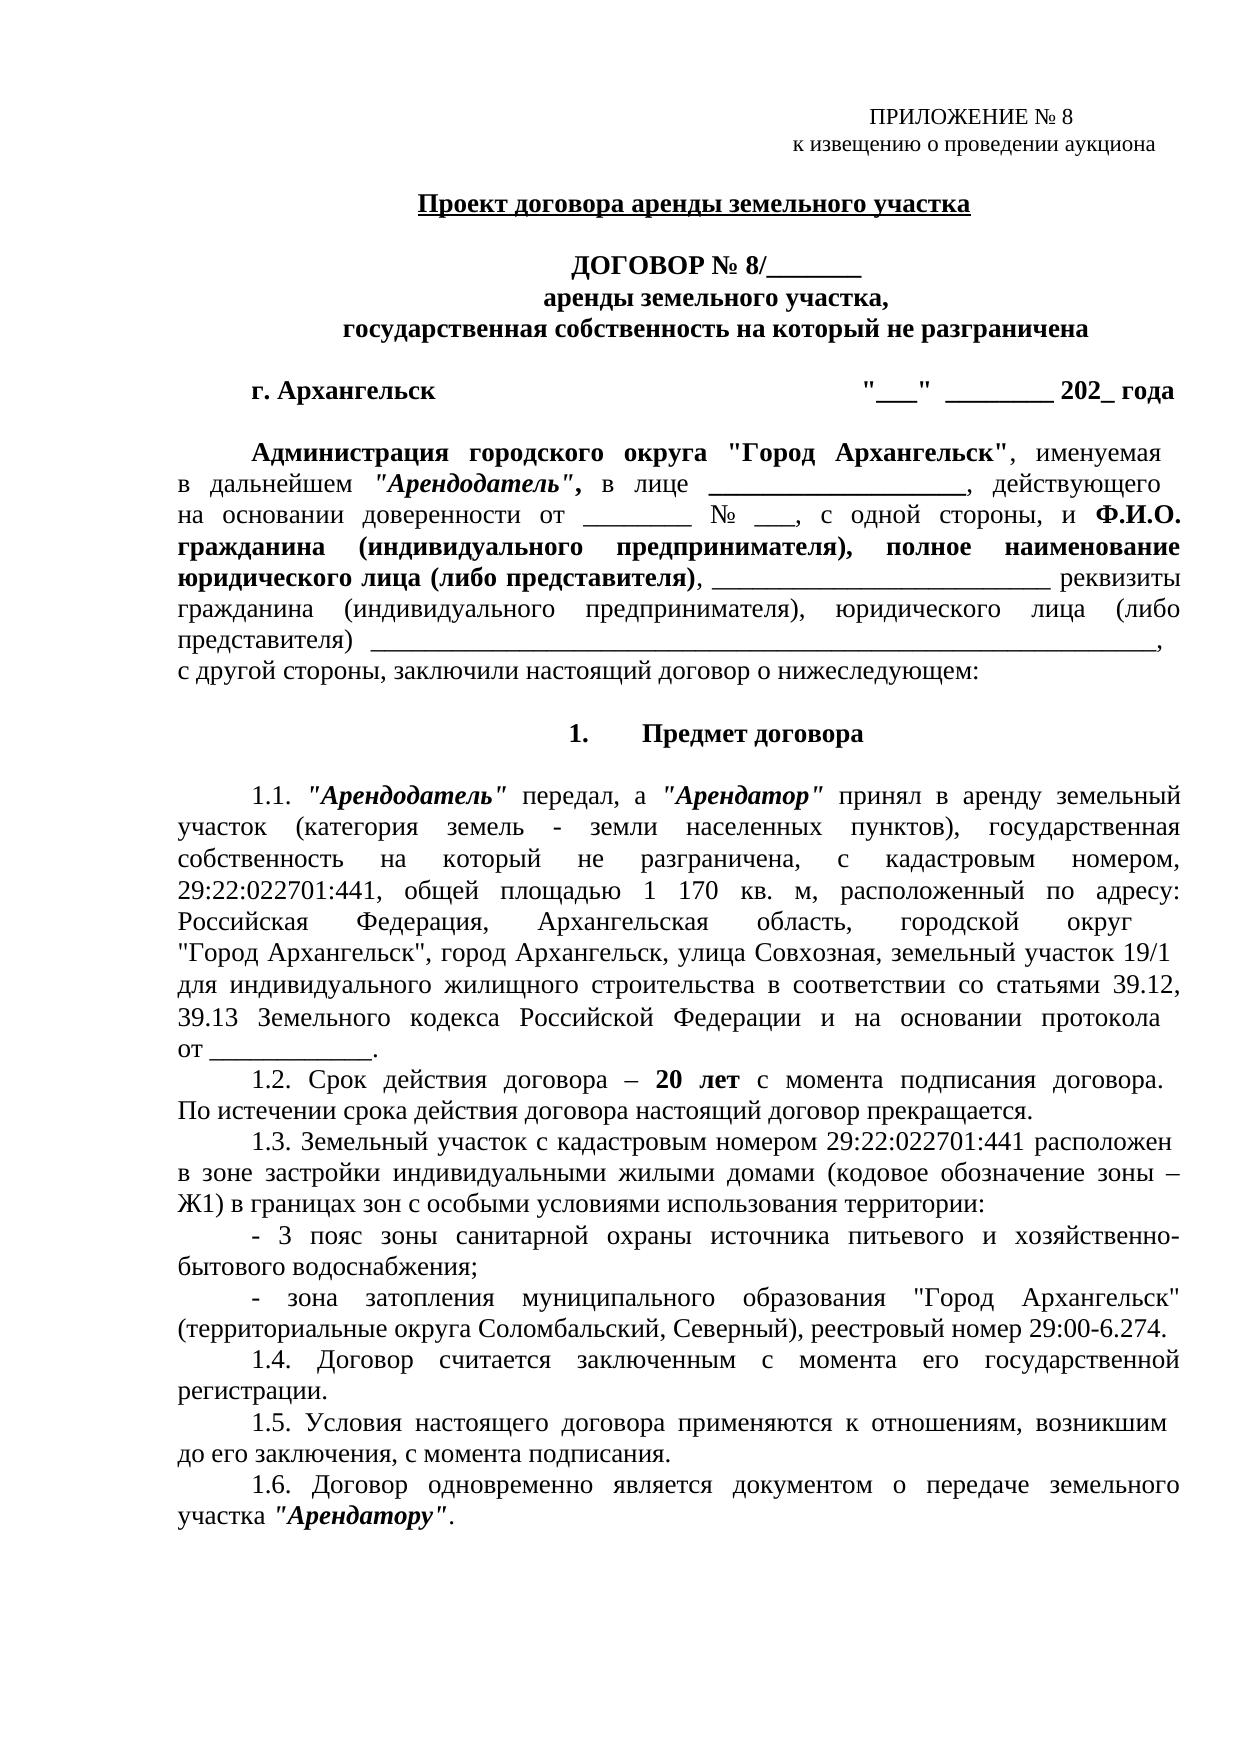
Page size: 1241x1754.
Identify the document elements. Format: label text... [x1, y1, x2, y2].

text - 3 пояс зоны санитарной охраны источника питьевого и хозяйственно-бытового водоснабжения; [177, 1219, 1181, 1281]
text 1.2. Срок действия договора – 20 лет с момента подписания договора. По истечении срока действия договора настоящий договор прекращается. [177, 1063, 1181, 1125]
text ДОГОВОР № 8/_______ [177, 249, 1181, 281]
text ПРИЛОЖЕНИЕ № 8 к извещению о проведении аукциона [767, 103, 1181, 156]
list Предмет договора [177, 717, 1181, 748]
text 1.4. Договор считается заключенным с момента его государственной регистрации. [177, 1343, 1181, 1406]
text государственная собственность на который не разграничена [177, 312, 1181, 343]
text - зона затопления муниципального образования "Город Архангельск" (территориальные округа Соломбальский, Северный), реестровый номер 29:00-6.274. [177, 1281, 1181, 1343]
text г. Архангельск "___" ________ 202_ года [177, 374, 1181, 405]
text аренды земельного участка, [177, 281, 1181, 312]
text 1.1. "Арендодатель" передал, а "Арендатор" принял в аренду земельный участок (категория земель - земли населенных пунктов), государственная собственность на который не разграничена, с кадастровым номером, 29:22:022701:441, общей площадью 1 170 кв. м, расположенный по адресу: Российская Федерация, Архангельская область, городской округ "Город Архангельск", город Архангельск, улица Совхозная, земельный участок 19/1 для индивидуального жилищного строительства в соответствии со статьями 39.12, 39.13 Земельного кодекса Российской Федерации и на основании протокола от ____________. [177, 779, 1181, 1063]
text Администрация городского округа "Город Архангельск", именуемая в дальнейшем "Арендодатель", в лице ___________________, действующего на основании доверенности от ________ № ___, с одной стороны, и Ф.И.О. гражданина (индивидуального предпринимателя), полное наименование юридического лица (либо представителя), _________________________ реквизиты гражданина (индивидуального предпринимателя), юридического лица (либо представителя) __________________________________________________________, с другой стороны, заключили настоящий договор о нижеследующем: [177, 436, 1181, 686]
text 1.6. Договор одновременно является документом о передаче земельного участка "Арендатору". [177, 1468, 1181, 1530]
text 1.5. Условия настоящего договора применяются к отношениям, возникшим до его заключения, с момента подписания. [177, 1406, 1181, 1468]
text 1.3. Земельный участок с кадастровым номером 29:22:022701:441 расположен в зоне застройки индивидуальными жилыми домами (кодовое обозначение зоны – Ж1) в границах зон с особыми условиями использования территории: [177, 1125, 1181, 1219]
text Проект договора аренды земельного участка [177, 187, 1181, 218]
